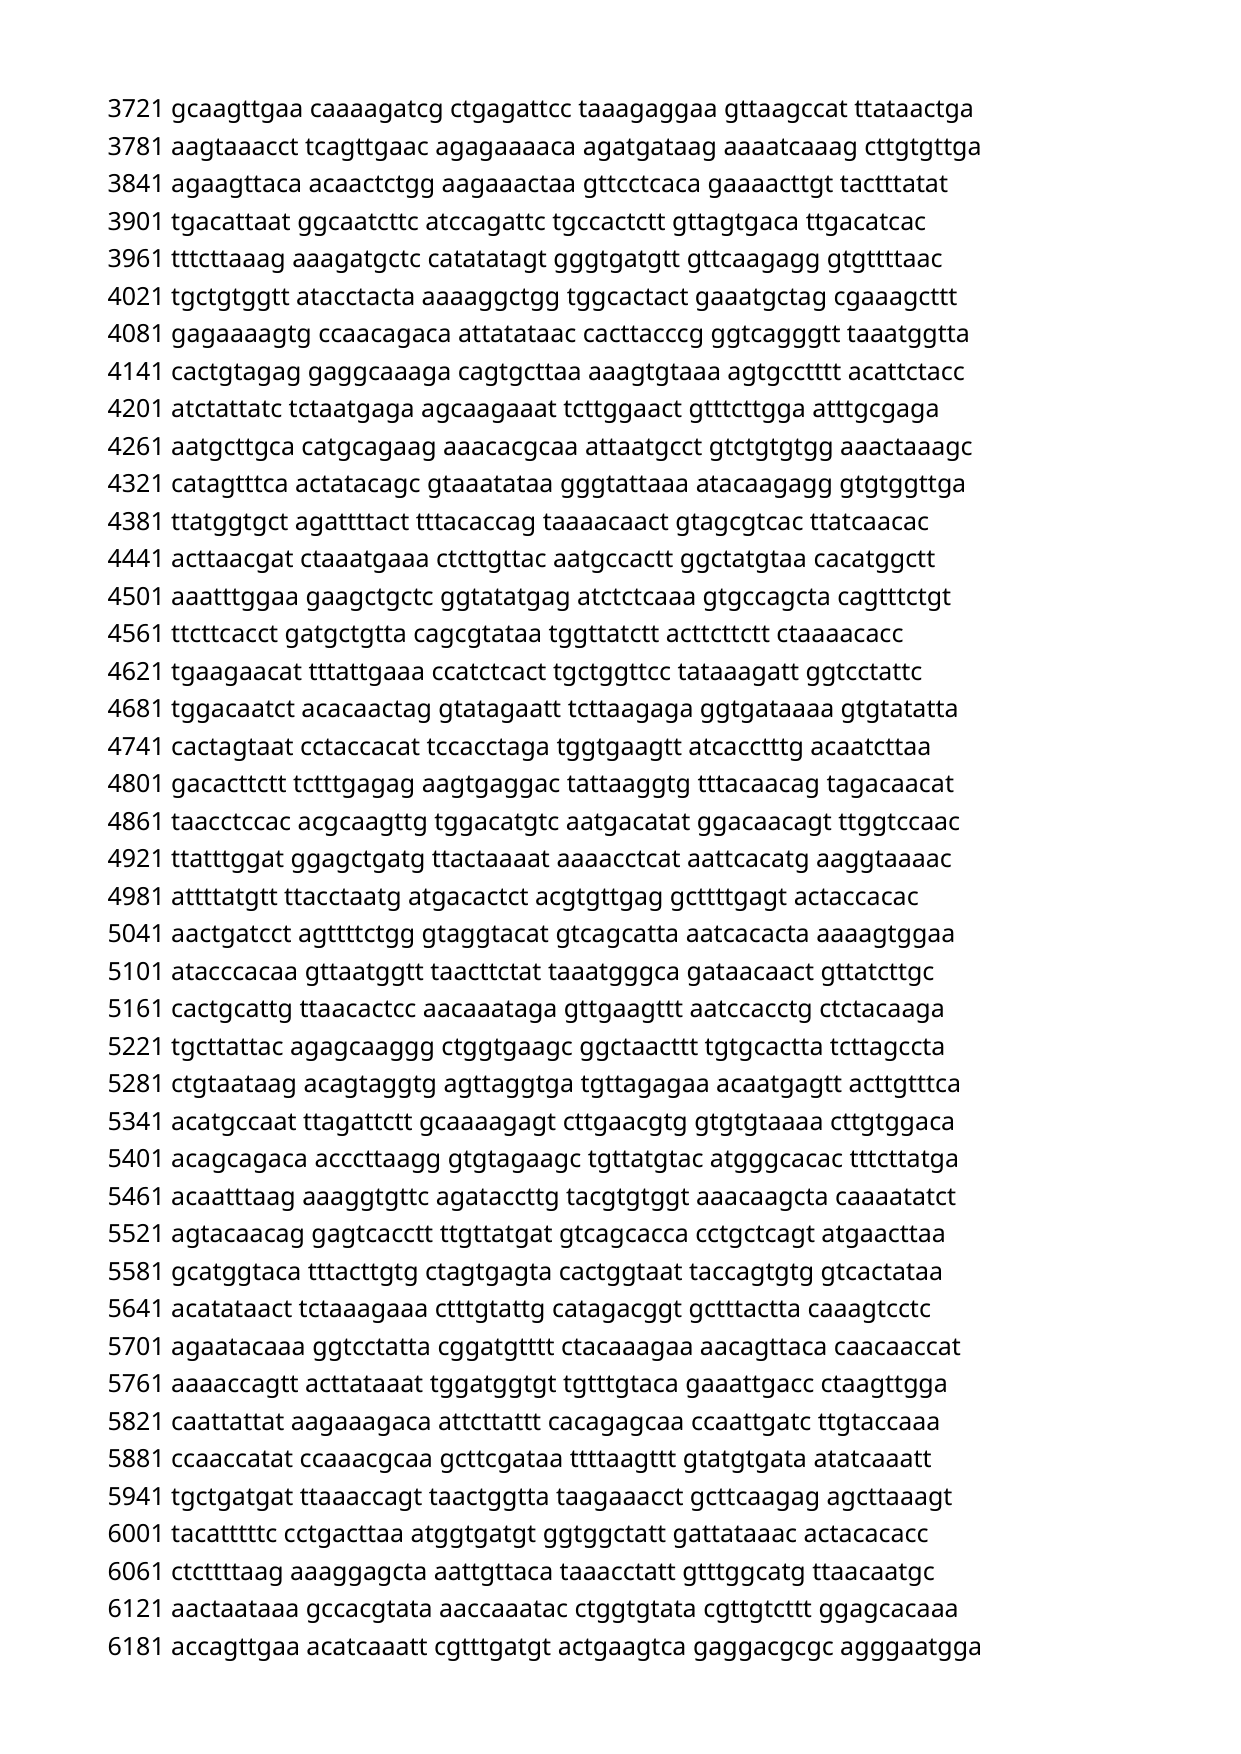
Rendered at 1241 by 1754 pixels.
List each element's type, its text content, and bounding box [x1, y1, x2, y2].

text 5101 atacccacaa gttaatggtt taacttctat taaatgggca gataacaact gttatcttgc [75, 952, 1165, 989]
text 4321 catagtttca actatacagc gtaaatataa gggtattaaa atacaagagg gtgtggttga [75, 464, 1165, 502]
text 4981 attttatgtt ttacctaatg atgacactct acgtgttgag gcttttgagt actaccacac [75, 877, 1165, 914]
text 5821 caattattat aagaaagaca attcttattt cacagagcaa ccaattgatc ttgtaccaaa [75, 1402, 1165, 1439]
text 5461 acaatttaag aaaggtgttc agataccttg tacgtgtggt aaacaagcta caaaatatct [75, 1177, 1165, 1214]
text 4381 ttatggtgct agattttact tttacaccag taaaacaact gtagcgtcac ttatcaacac [75, 502, 1165, 539]
text 4561 ttcttcacct gatgctgtta cagcgtataa tggttatctt acttcttctt ctaaaacacc [75, 614, 1165, 652]
text 4921 ttatttggat ggagctgatg ttactaaaat aaaacctcat aattcacatg aaggtaaaac [75, 839, 1165, 877]
text 5521 agtacaacag gagtcacctt ttgttatgat gtcagcacca cctgctcagt atgaacttaa [75, 1214, 1165, 1252]
text 4441 acttaacgat ctaaatgaaa ctcttgttac aatgccactt ggctatgtaa cacatggctt [75, 539, 1165, 577]
text 6121 aactaataaa gccacgtata aaccaaatac ctggtgtata cgttgtcttt ggagcacaaa [75, 1589, 1165, 1627]
text 4501 aaatttggaa gaagctgctc ggtatatgag atctctcaaa gtgccagcta cagtttctgt [75, 577, 1165, 614]
text 5761 aaaaccagtt acttataaat tggatggtgt tgtttgtaca gaaattgacc ctaagttgga [75, 1364, 1165, 1402]
text 4021 tgctgtggtt atacctacta aaaaggctgg tggcactact gaaatgctag cgaaagcttt [75, 277, 1165, 314]
text 3781 aagtaaacct tcagttgaac agagaaaaca agatgataag aaaatcaaag cttgtgttga [75, 127, 1165, 164]
text 4861 taacctccac acgcaagttg tggacatgtc aatgacatat ggacaacagt ttggtccaac [75, 802, 1165, 839]
text 4621 tgaagaacat tttattgaaa ccatctcact tgctggttcc tataaagatt ggtcctattc [75, 652, 1165, 689]
text 5401 acagcagaca acccttaagg gtgtagaagc tgttatgtac atgggcacac tttcttatga [75, 1139, 1165, 1177]
text 5161 cactgcattg ttaacactcc aacaaataga gttgaagttt aatccacctg ctctacaaga [75, 989, 1165, 1027]
text 3901 tgacattaat ggcaatcttc atccagattc tgccactctt gttagtgaca ttgacatcac [75, 202, 1165, 239]
text 6181 accagttgaa acatcaaatt cgtttgatgt actgaagtca gaggacgcgc agggaatgga [75, 1627, 1165, 1664]
text 5881 ccaaccatat ccaaacgcaa gcttcgataa ttttaagttt gtatgtgata atatcaaatt [75, 1439, 1165, 1477]
text 4081 gagaaaagtg ccaacagaca attatataac cacttacccg ggtcagggtt taaatggtta [75, 314, 1165, 352]
text 4741 cactagtaat cctaccacat tccacctaga tggtgaagtt atcacctttg acaatcttaa [75, 727, 1165, 764]
text 6061 ctcttttaag aaaggagcta aattgttaca taaacctatt gtttggcatg ttaacaatgc [75, 1552, 1165, 1589]
text 3961 tttcttaaag aaagatgctc catatatagt gggtgatgtt gttcaagagg gtgttttaac [75, 239, 1165, 277]
text 3721 gcaagttgaa caaaagatcg ctgagattcc taaagaggaa gttaagccat ttataactga [75, 89, 1165, 127]
text 4201 atctattatc tctaatgaga agcaagaaat tcttggaact gtttcttgga atttgcgaga [75, 389, 1165, 427]
text 6001 tacatttttc cctgacttaa atggtgatgt ggtggctatt gattataaac actacacacc [75, 1514, 1165, 1552]
text 5221 tgcttattac agagcaaggg ctggtgaagc ggctaacttt tgtgcactta tcttagccta [75, 1027, 1165, 1064]
text 5701 agaatacaaa ggtcctatta cggatgtttt ctacaaagaa aacagttaca caacaaccat [75, 1327, 1165, 1364]
text 5341 acatgccaat ttagattctt gcaaaagagt cttgaacgtg gtgtgtaaaa cttgtggaca [75, 1102, 1165, 1139]
text 3841 agaagttaca acaactctgg aagaaactaa gttcctcaca gaaaacttgt tactttatat [75, 164, 1165, 202]
text 5581 gcatggtaca tttacttgtg ctagtgagta cactggtaat taccagtgtg gtcactataa [75, 1252, 1165, 1289]
text 4261 aatgcttgca catgcagaag aaacacgcaa attaatgcct gtctgtgtgg aaactaaagc [75, 427, 1165, 464]
text 4681 tggacaatct acacaactag gtatagaatt tcttaagaga ggtgataaaa gtgtatatta [75, 689, 1165, 727]
text 4801 gacacttctt tctttgagag aagtgaggac tattaaggtg tttacaacag tagacaacat [75, 764, 1165, 802]
text 5281 ctgtaataag acagtaggtg agttaggtga tgttagagaa acaatgagtt acttgtttca [75, 1064, 1165, 1102]
text 5941 tgctgatgat ttaaaccagt taactggtta taagaaacct gcttcaagag agcttaaagt [75, 1477, 1165, 1514]
text 5641 acatataact tctaaagaaa ctttgtattg catagacggt gctttactta caaagtcctc [75, 1289, 1165, 1327]
text 5041 aactgatcct agttttctgg gtaggtacat gtcagcatta aatcacacta aaaagtggaa [75, 914, 1165, 952]
text 4141 cactgtagag gaggcaaaga cagtgcttaa aaagtgtaaa agtgcctttt acattctacc [75, 352, 1165, 389]
